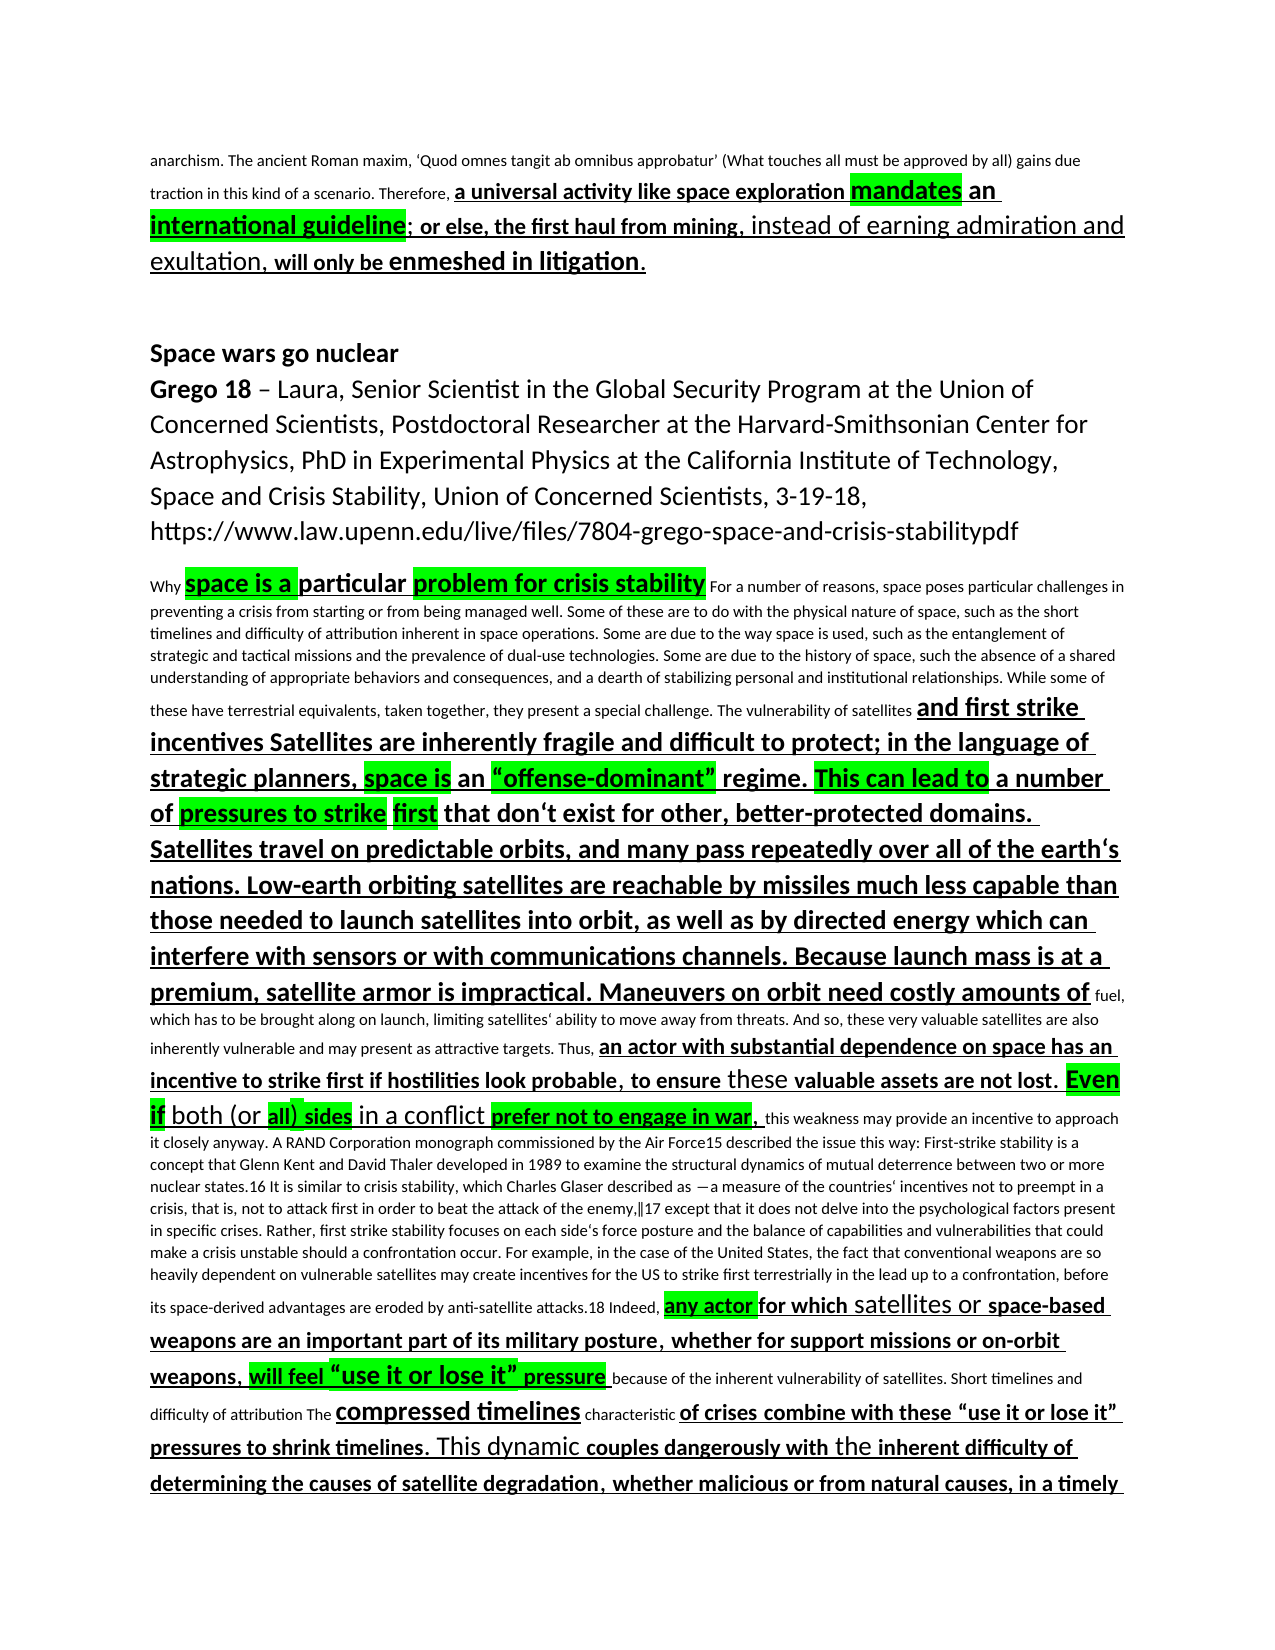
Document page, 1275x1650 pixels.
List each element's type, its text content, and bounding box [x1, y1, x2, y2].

text Grego 18 – Laura, Senior Scientist in the Global Security Program at the Union of Concerned Scientists, Postdoctoral Researcher at the Harvard-Smithsonian Center for Astrophysics, PhD in Experimental Physics at the California Institute of Technology, Space and Crisis Stability, Union of Concerned Scientists, 3-19-18, https://www.law.upenn.edu/live/files/7804-grego-space-and-crisis-stabilitypdf [150, 372, 1125, 547]
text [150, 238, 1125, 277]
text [150, 567, 1125, 1498]
subtitle Space wars go nuclear [150, 336, 1125, 369]
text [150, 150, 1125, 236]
